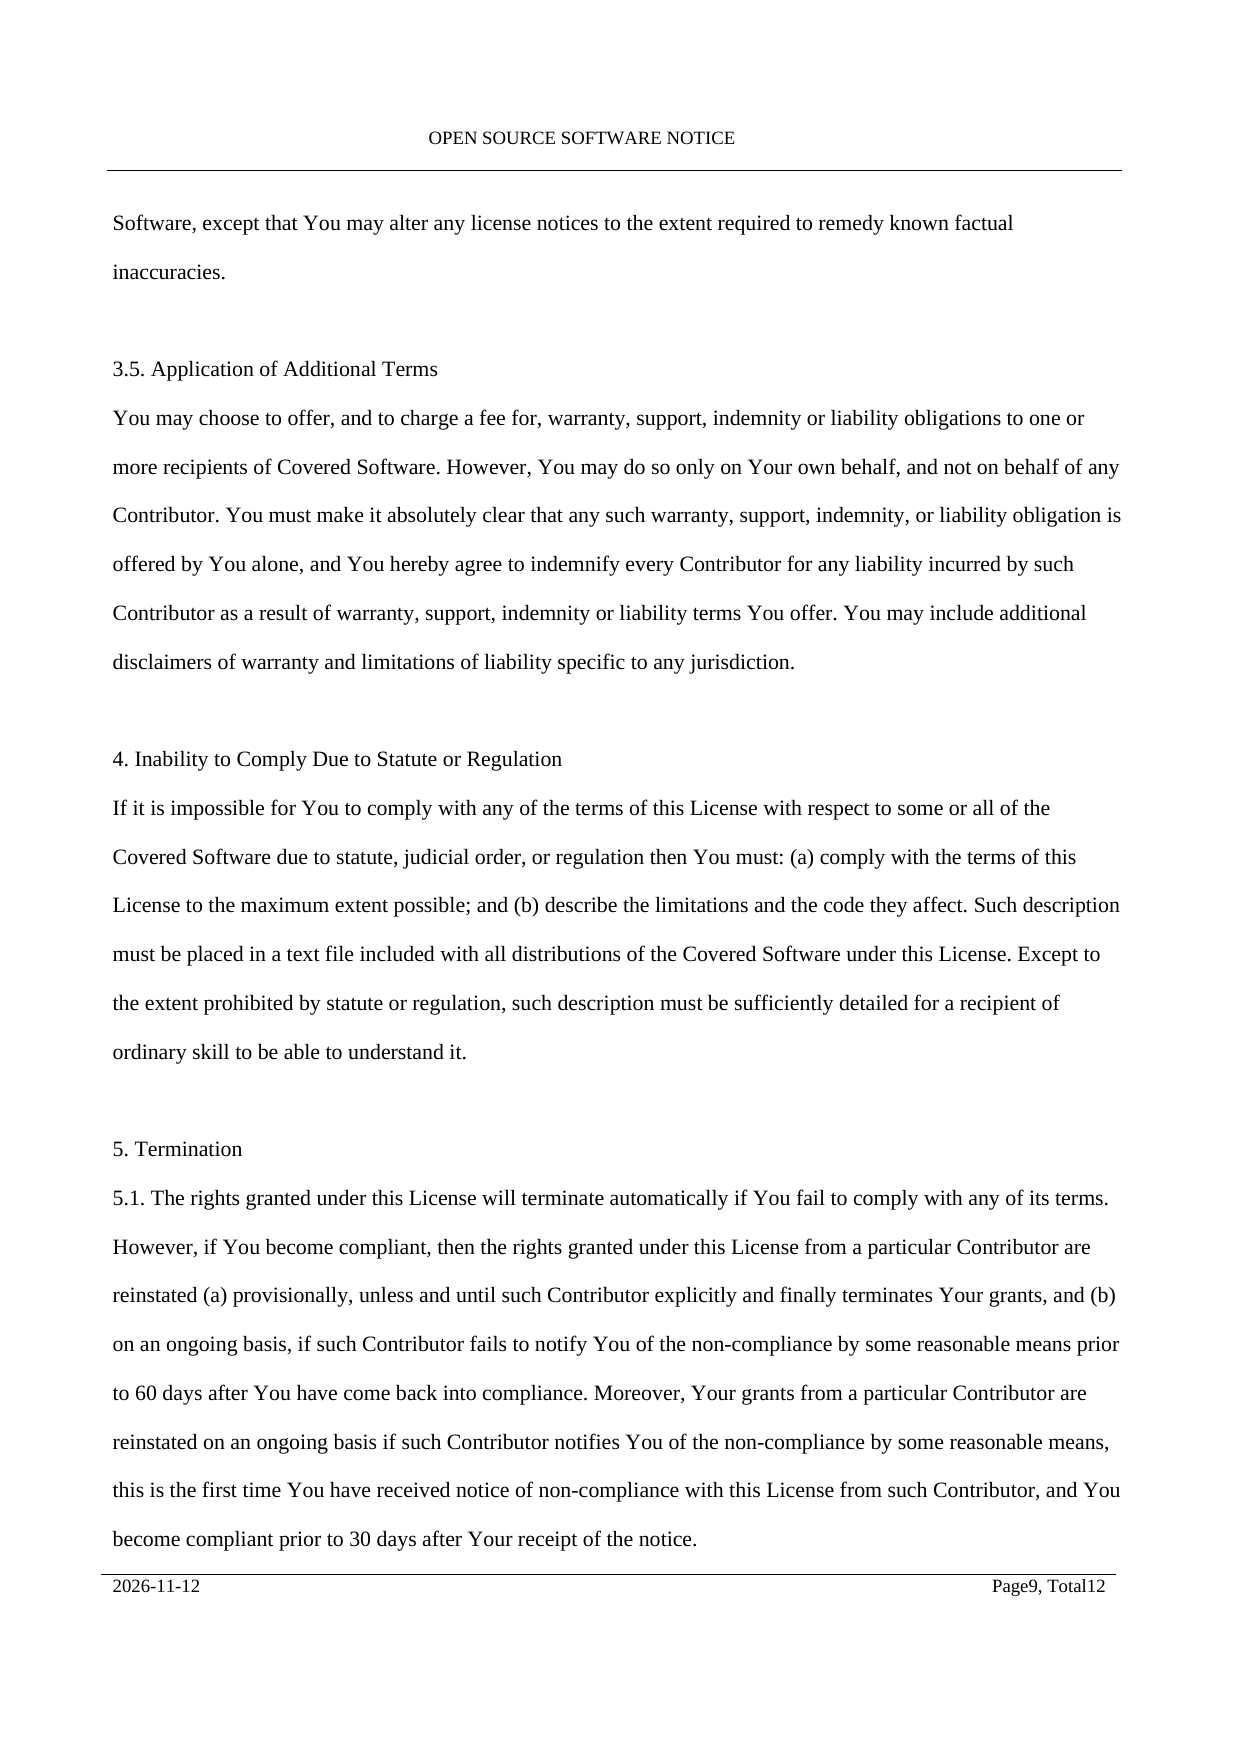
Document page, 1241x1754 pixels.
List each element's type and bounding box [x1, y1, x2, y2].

text [112, 206, 1128, 1555]
